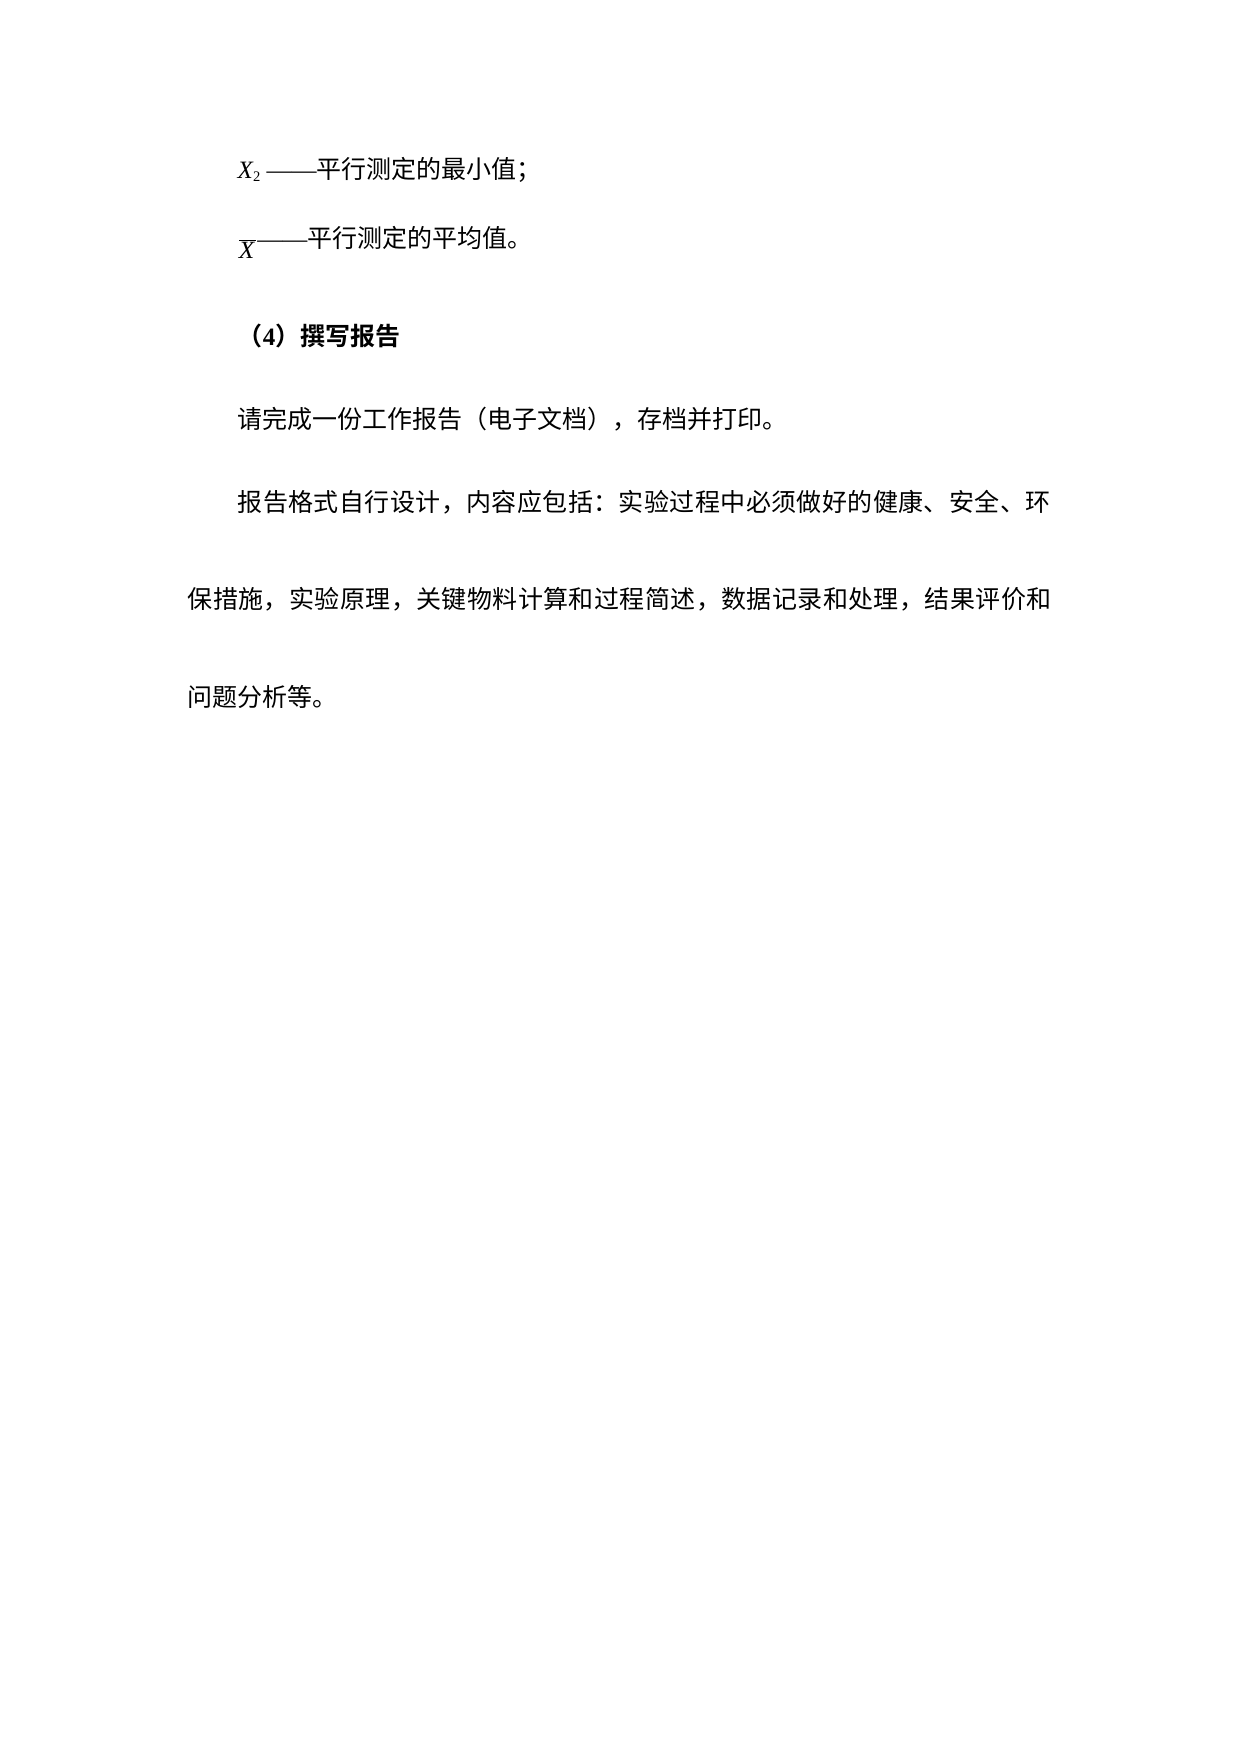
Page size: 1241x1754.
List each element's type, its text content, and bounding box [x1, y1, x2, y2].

text ——平行测定的平均值。 [187, 218, 1053, 283]
text X2 ——平行测定的最小值； [187, 135, 1053, 200]
text 请完成一份工作报告（电子文档），存档并打印。 [187, 385, 1053, 450]
text 报告格式自行设计，内容应包括：实验过程中必须做好的健康、安全、环保措施，实验原理，关键物料计算和过程简述，数据记录和处理，结果评价和问题分析等。 [187, 468, 1053, 728]
text （4）撰写报告 [187, 302, 1053, 367]
